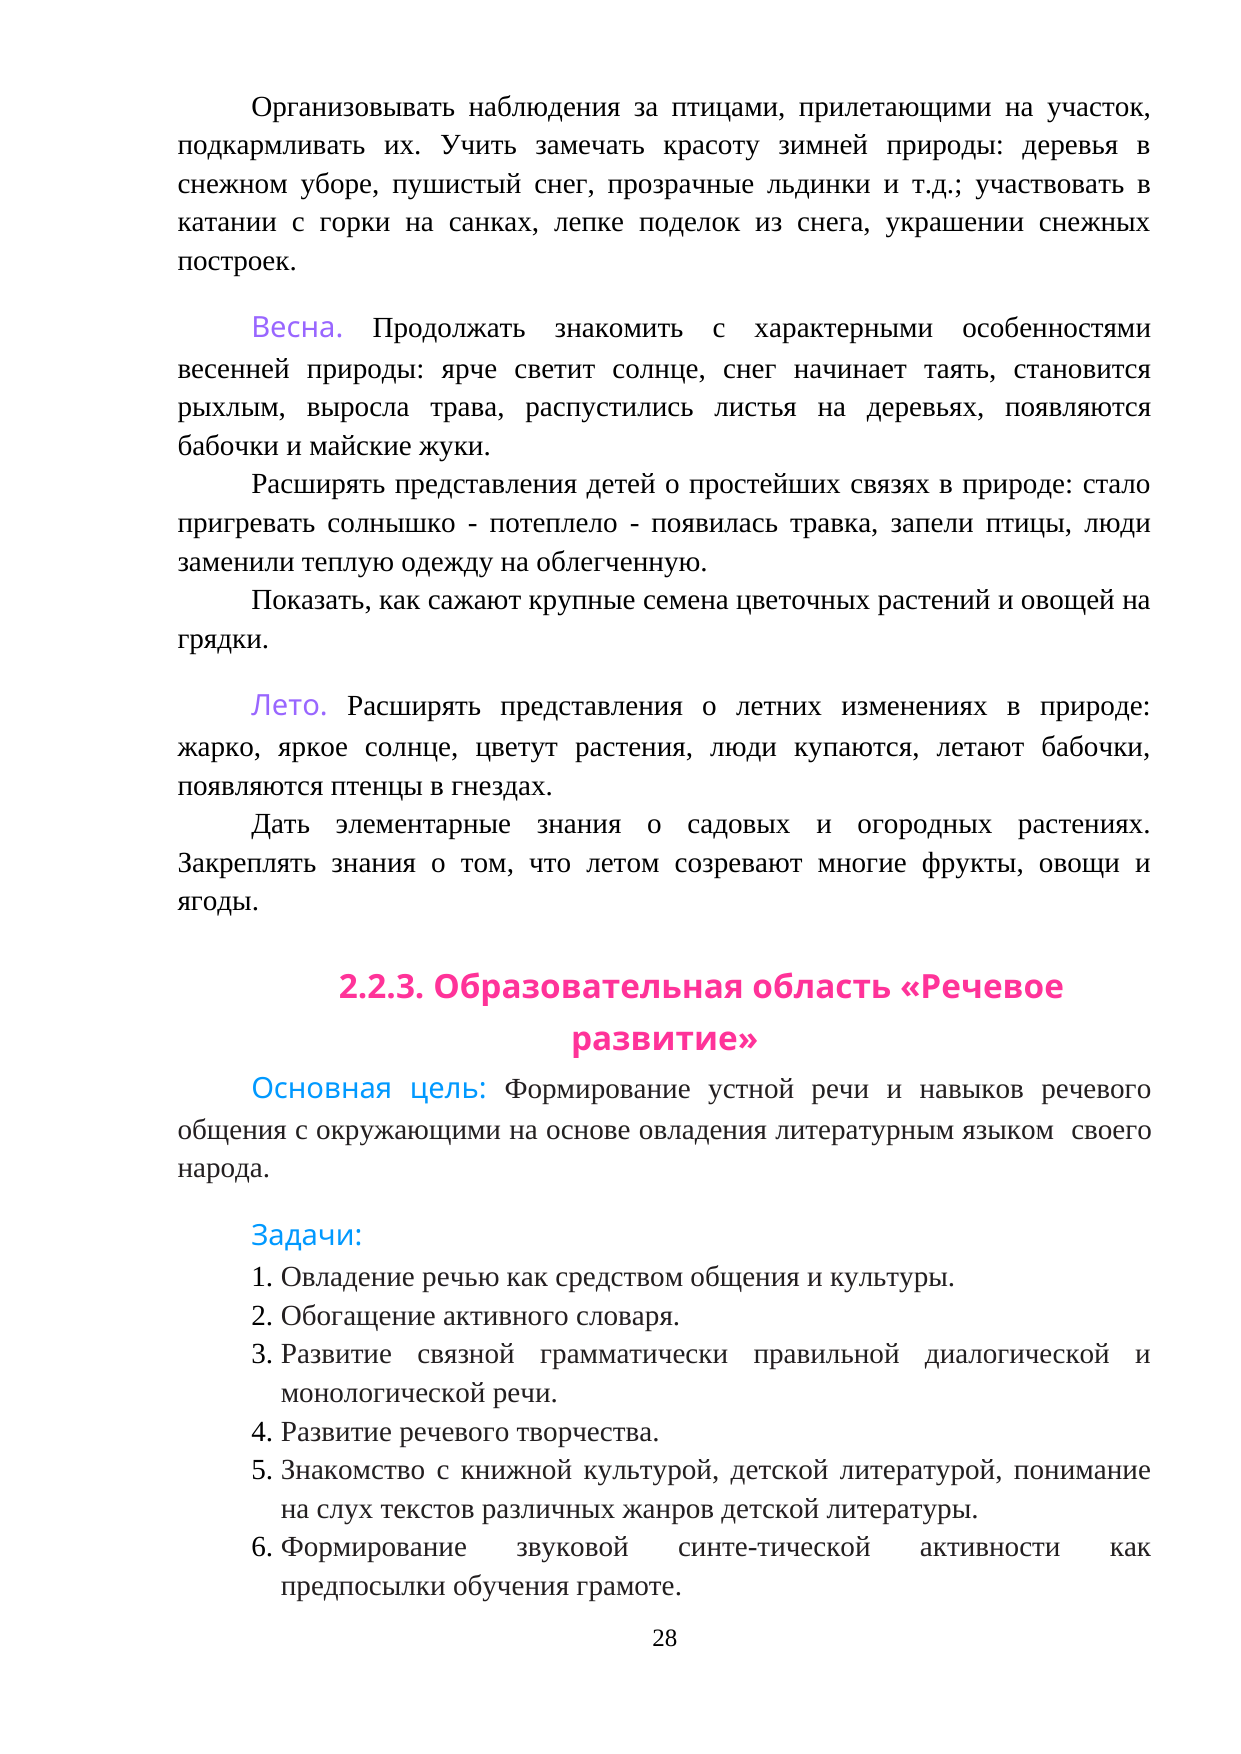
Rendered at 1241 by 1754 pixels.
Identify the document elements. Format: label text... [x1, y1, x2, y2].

text Дать элементарные знания о садовых и огородных растениях. Закреплять знания о том, что летом созревают многие фрукты, овощи и ягоды. [177, 806, 1152, 917]
text Основная цель: Формирование устной речи и навыков речевого общения с окружающими на основе овладения литературным языком своего народа. [177, 1067, 1152, 1184]
list Развитие связной грамматически правильной диалогической и монологической речи. [251, 1337, 1152, 1409]
text Лето. Расширять представления о летних изменениях в природе: жарко, яркое солнце, цветут растения, люди купаются, летают бабочки, появляются птенцы в гнездах. [177, 684, 1152, 801]
list Знакомство с книжной культурой, детской литературой, понимание на слух текстов различных жанров детской литературы. [251, 1452, 1152, 1524]
text 2.2.3. Образовательная область «Речевое развитие» [177, 963, 1152, 1060]
list Формирование звуковой синте-тической активности как предпосылки обучения грамоте. [251, 1529, 1152, 1601]
text Организовывать наблюдения за птицами, прилетающими на участок, подкармливать их. Учить замечать красоту зимней природы: деревья в снежном уборе, пушистый снег, прозрачные льдинки и т.д.; участвовать в катании с горки на санках, лепке поделок из снега, украшении снежных построек. [177, 89, 1152, 276]
list Овладение речью как средством общения и культуры. [251, 1259, 1152, 1293]
text Расширять представления детей о простейших связях в природе: стало пригревать солнышко - потеплело - появилась травка, запели птицы, люди заменили теплую одежду на облегченную. [177, 467, 1152, 577]
text Задачи: [177, 1214, 1152, 1253]
list Развитие речевого творчества. [251, 1414, 1152, 1447]
list Обогащение активного словаря. [251, 1298, 1152, 1332]
text Весна. Продолжать знакомить с характерными особенностями весенней природы: ярче светит солнце, снег начинает таять, становится рыхлым, выросла трава, распустились листья на деревьях, появляются бабочки и майские жуки. [177, 306, 1152, 462]
text Показать, как сажают крупные семена цветочных растений и овощей на грядки. [177, 582, 1152, 654]
